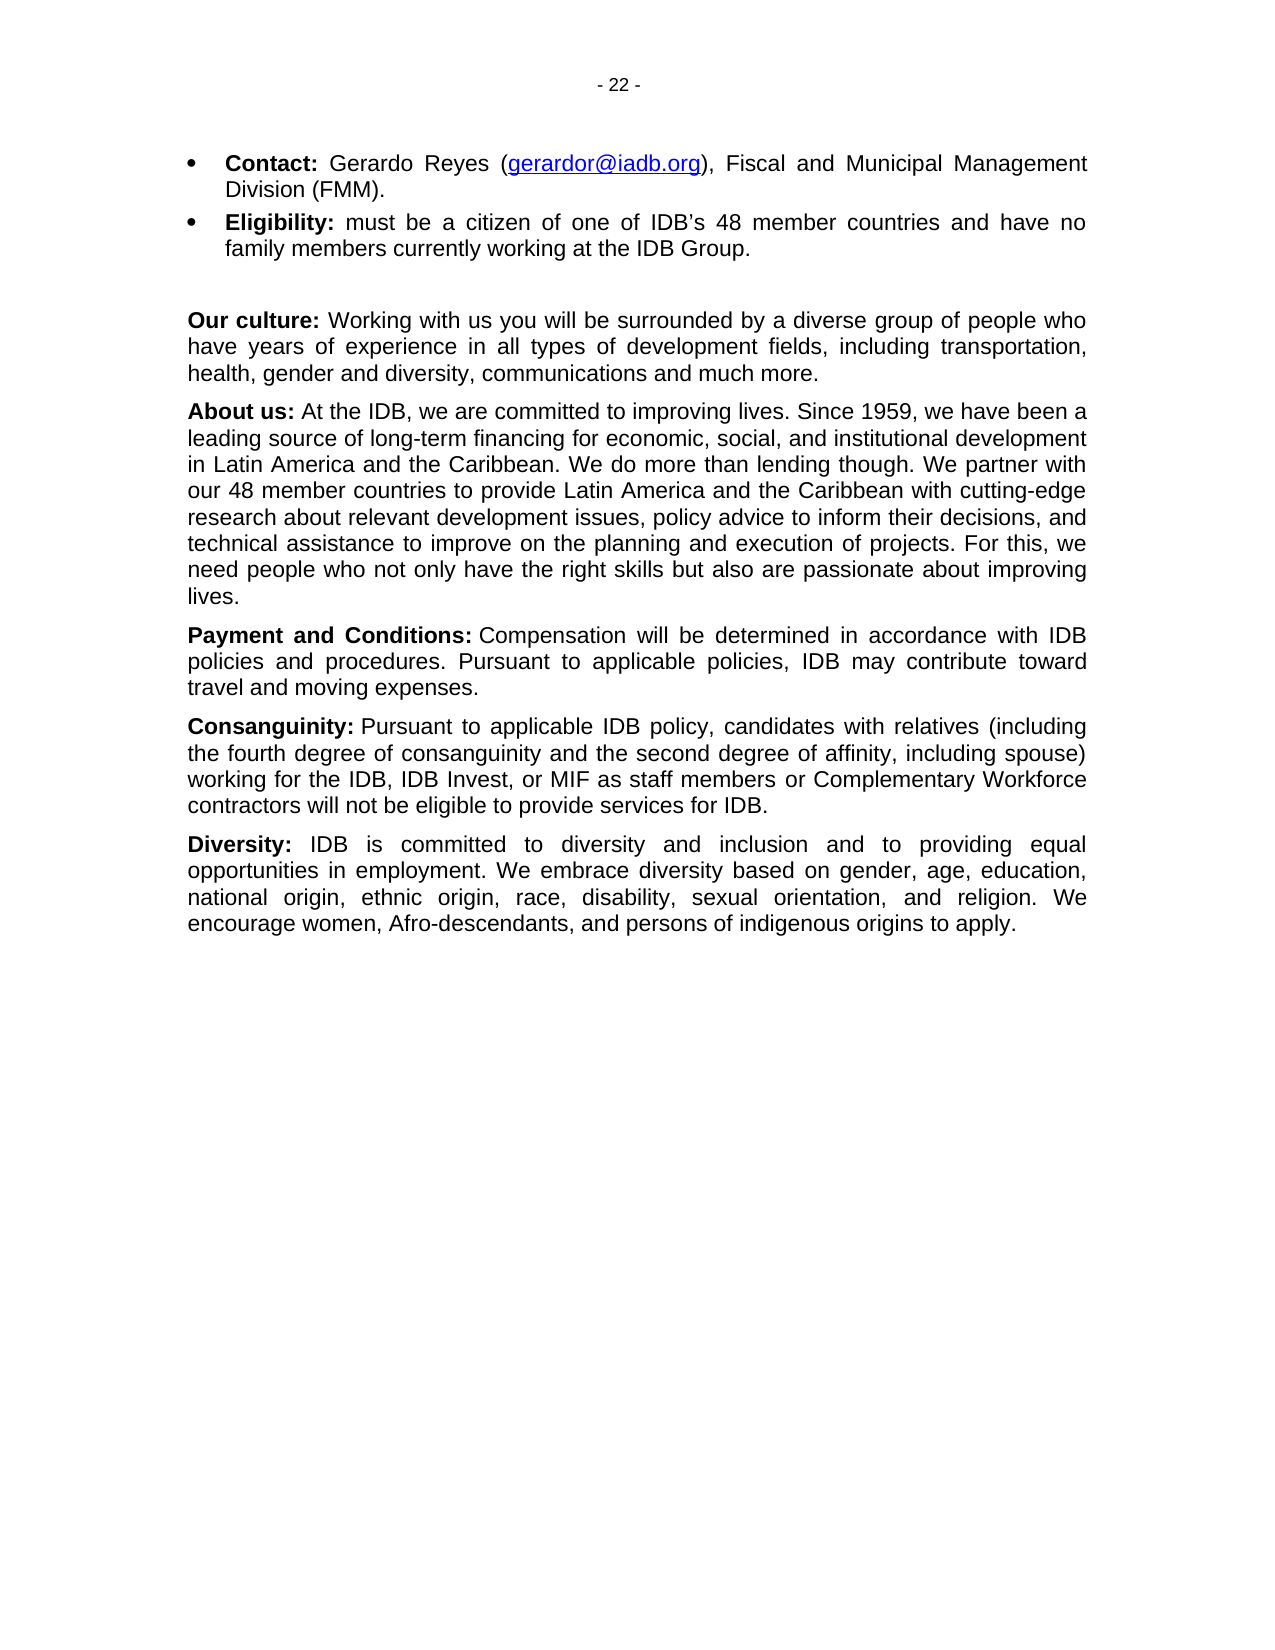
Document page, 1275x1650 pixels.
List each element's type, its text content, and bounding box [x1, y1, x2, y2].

text Diversity: IDB is committed to diversity and inclusion and to providing equal opportunities in employment. We embrace diversity based on gender, age, education, national origin, ethnic origin, race, disability, sexual orientation, and religion. We encourage women, Afro-descendants, and persons of indigenous origins to apply. [187, 831, 1087, 937]
list Contact: Gerardo Reyes (gerardor@iadb.org), Fiscal and Municipal Management Division (FMM). [187, 150, 1087, 203]
text Our culture: Working with us you will be surrounded by a diverse group of people who have years of experience in all types of development fields, including transportation, health, gender and diversity, communications and much more. [187, 307, 1087, 386]
text About us: At the IDB, we are committed to improving lives. Since 1959, we have been a leading source of long-term financing for economic, social, and institutional development in Latin America and the Caribbean. We do more than lending though. We partner with our 48 member countries to provide Latin America and the Caribbean with cutting-edge research about relevant development issues, policy advice to inform their decisions, and technical assistance to improve on the planning and execution of projects. For this, we need people who not only have the right skills but also are passionate about improving lives. [187, 398, 1087, 609]
list Eligibility: must be a citizen of one of IDB’s 48 member countries and have no family members currently working at the IDB Group. [187, 209, 1087, 262]
text Payment and Conditions: Compensation will be determined in accordance with IDB policies and procedures. Pursuant to applicable policies, IDB may contribute toward travel and moving expenses. [187, 622, 1087, 701]
text Consanguinity: Pursuant to applicable IDB policy, candidates with relatives (including the fourth degree of consanguinity and the second degree of affinity, including spouse) working for the IDB, IDB Invest, or MIF as staff members or Complementary Workforce contractors will not be eligible to provide services for IDB. [187, 713, 1087, 819]
